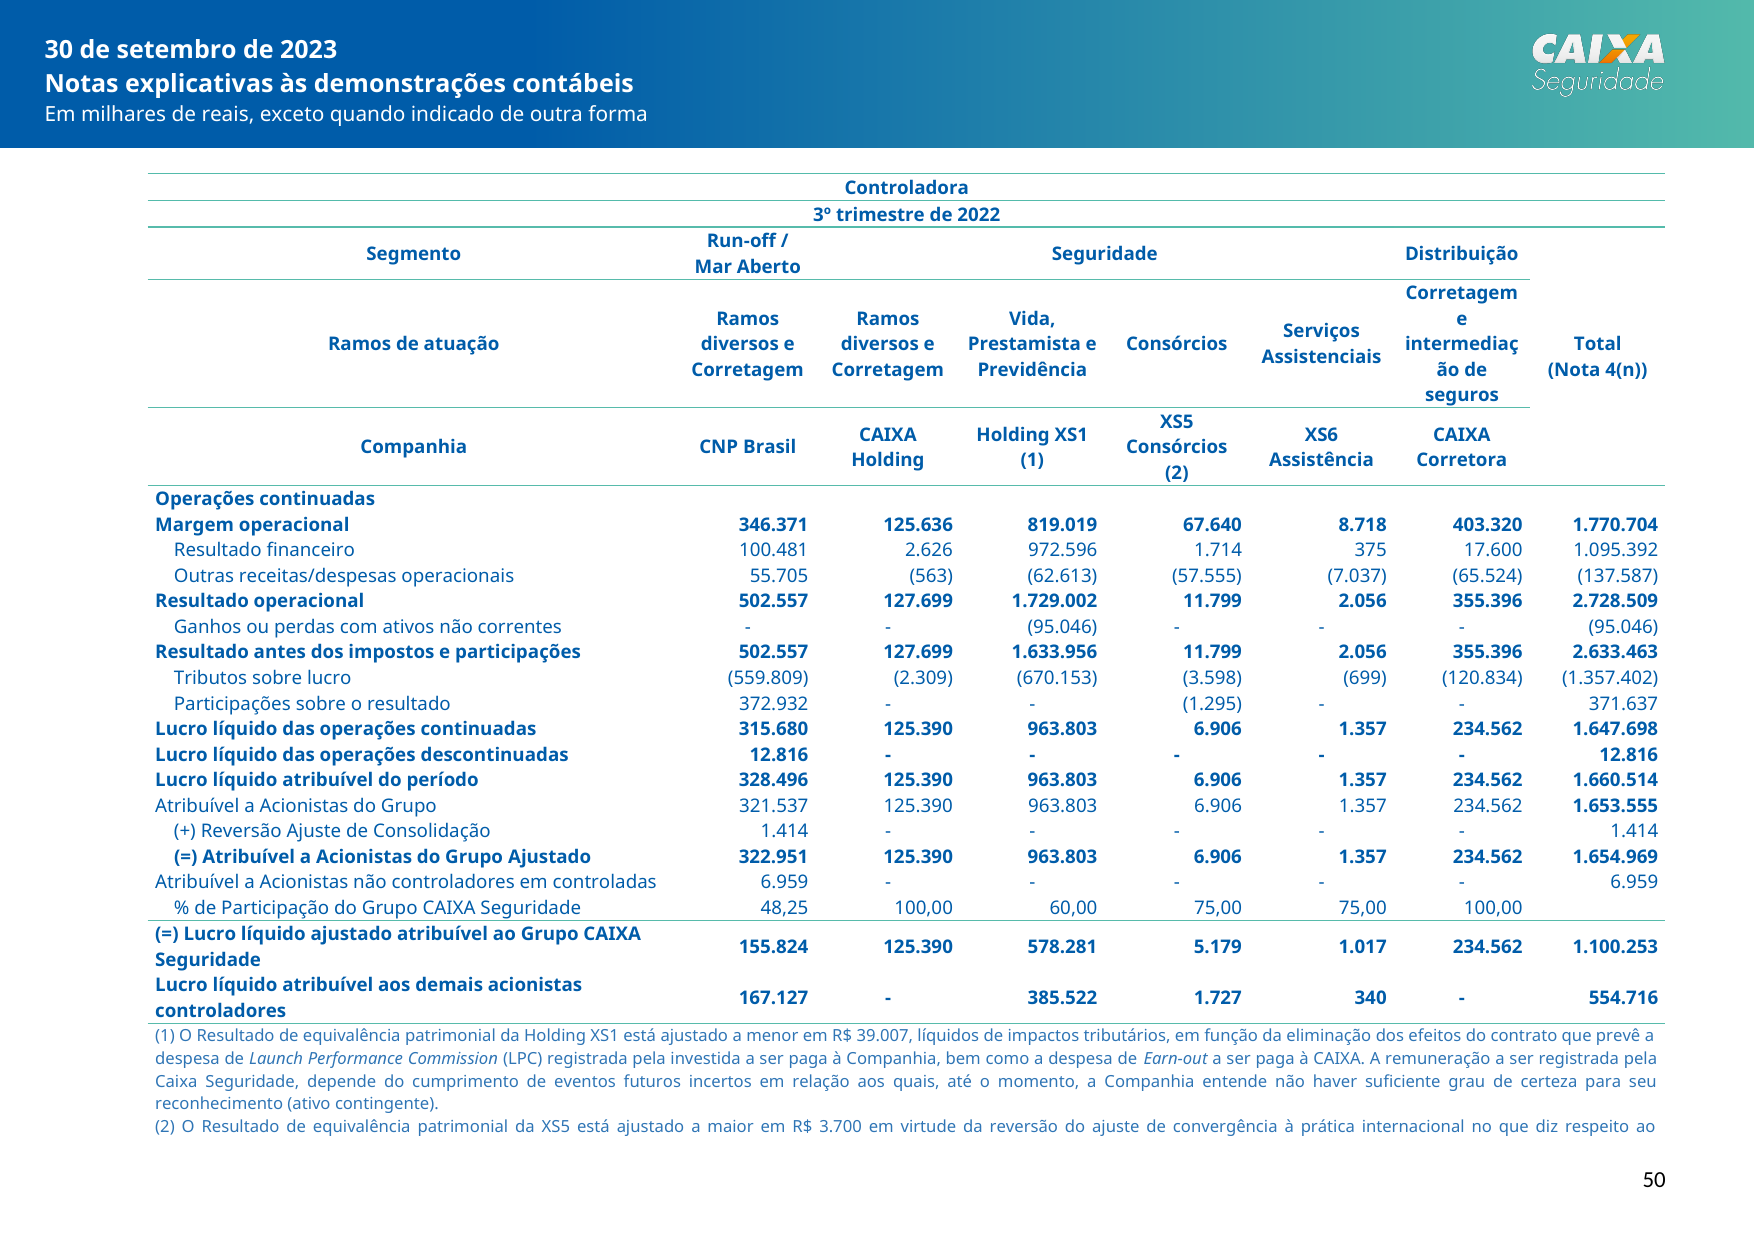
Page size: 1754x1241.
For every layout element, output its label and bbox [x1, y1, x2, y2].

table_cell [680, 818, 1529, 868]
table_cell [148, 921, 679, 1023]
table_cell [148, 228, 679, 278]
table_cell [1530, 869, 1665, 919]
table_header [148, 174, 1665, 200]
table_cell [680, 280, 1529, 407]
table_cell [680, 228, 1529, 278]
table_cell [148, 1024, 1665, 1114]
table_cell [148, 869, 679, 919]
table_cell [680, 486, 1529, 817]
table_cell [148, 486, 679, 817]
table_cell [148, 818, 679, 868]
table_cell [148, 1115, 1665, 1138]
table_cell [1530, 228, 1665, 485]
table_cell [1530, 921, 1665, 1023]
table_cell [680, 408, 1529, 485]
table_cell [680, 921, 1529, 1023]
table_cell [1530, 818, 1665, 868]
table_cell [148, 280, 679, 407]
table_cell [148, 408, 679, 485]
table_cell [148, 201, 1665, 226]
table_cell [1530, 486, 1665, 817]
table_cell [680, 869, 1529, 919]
picture [1531, 33, 1666, 98]
